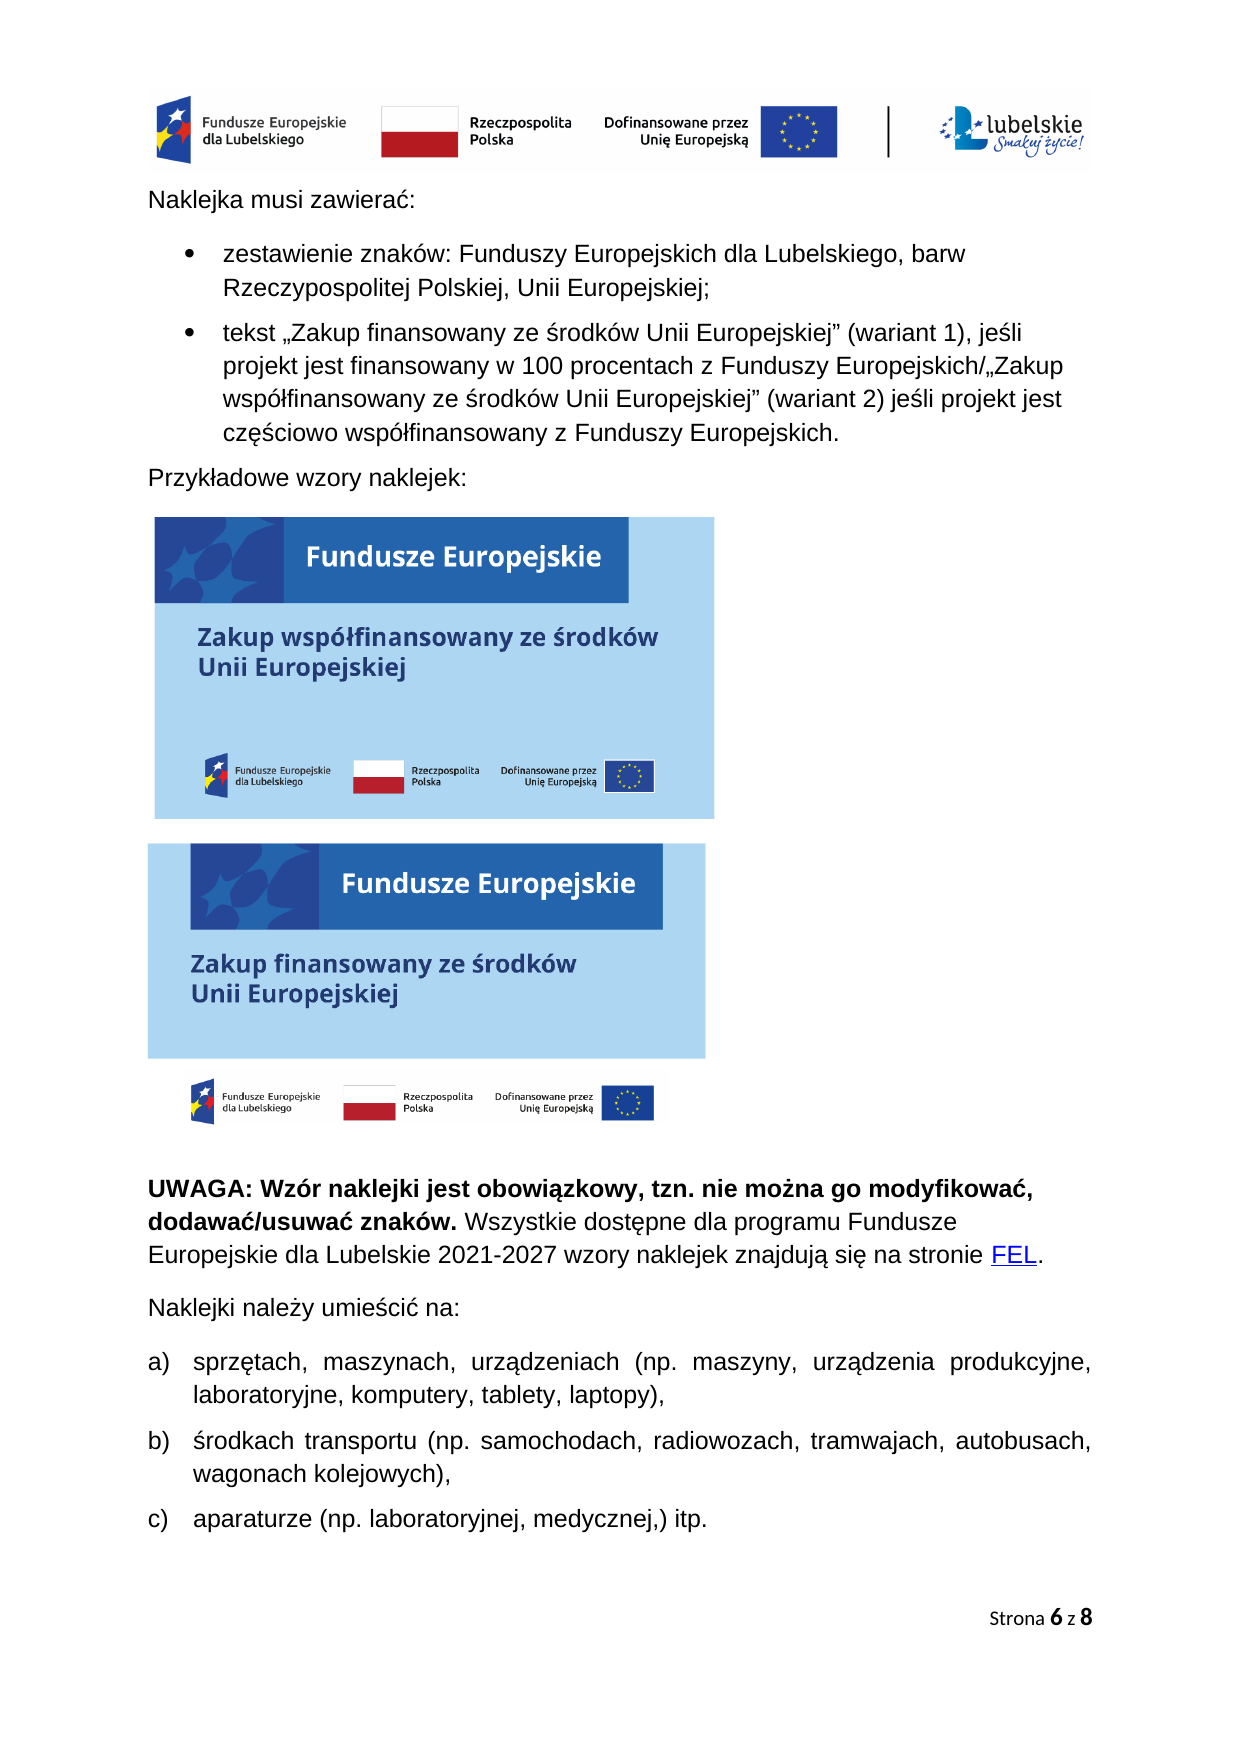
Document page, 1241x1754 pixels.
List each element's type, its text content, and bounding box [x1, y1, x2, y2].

text Naklejka musi zawierać: [148, 186, 1093, 214]
text Przykładowe wzory naklejek: [148, 463, 1093, 492]
picture [147, 86, 1093, 173]
picture [154, 517, 715, 819]
text UWAGA: Wzór naklejki jest obowiązkowy, tzn. nie można go modyfikować, dodawać/usuwać znaków. Wszystkie dostępne dla programu Fundusze Europejskie dla Lubelskie 2021-2027 wzory naklejek znajdują się na stronie FEL. [148, 1173, 1093, 1268]
list środkach transportu (np. samochodach, radiowozach, tramwajach, autobusach, wagonach kolejowych), [148, 1426, 1093, 1488]
list zestawienie znaków: Funduszy Europejskich dla Lubelskiego, barw Rzeczypospolitej Polskiej, Unii Europejskiej; [185, 239, 1093, 301]
list sprzętach, maszynach, urządzeniach (np. maszyny, urządzenia produkcyjne, laboratoryjne, komputery, tablety, laptopy), [148, 1347, 1093, 1409]
text Naklejki należy umieścić na: [148, 1293, 1093, 1322]
list tekst „Zakup finansowany ze środków Unii Europejskiej” (wariant 1), jeśli projekt jest finansowany w 100 procentach z Funduszy Europejskich/„Zakup współfinansowany ze środków Unii Europejskiej” (wariant 2) jeśli projekt jest częściowo współfinansowany z Funduszy Europejskich. [185, 318, 1093, 446]
list aparaturze (np. laboratoryjnej, medycznej,) itp. [148, 1504, 1093, 1533]
picture [147, 843, 706, 1145]
